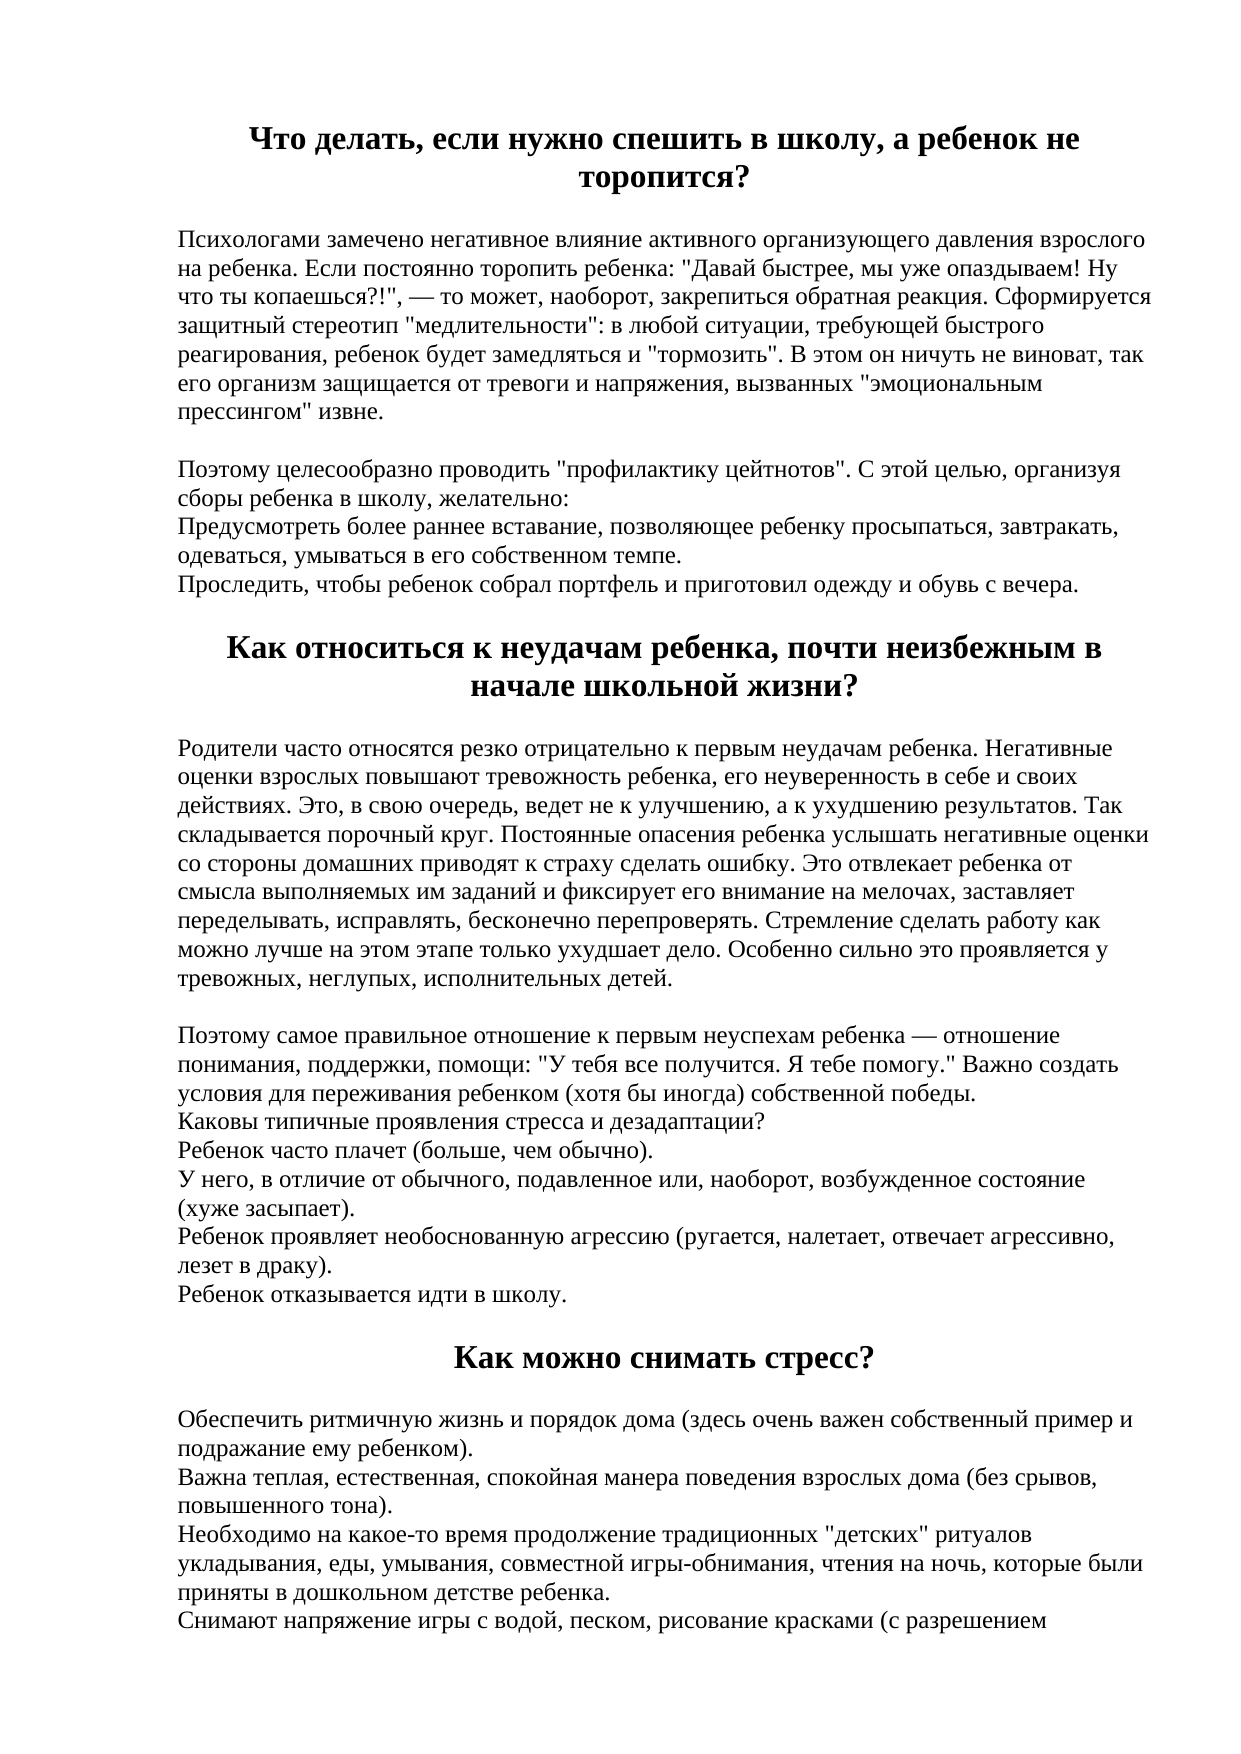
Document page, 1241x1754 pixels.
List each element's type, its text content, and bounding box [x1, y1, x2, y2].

text Как можно снимать стресс? [177, 1337, 1152, 1375]
text Психологами замечено негативное влияние активного организующего давления взрослого на ребенка. Если постоянно торопить ребенка: "Давай быстрее, мы уже опаздываем! Ну что ты копаешься?!", — то может, наоборот, закрепиться обратная реакция. Сформируется защитный стереотип "медлительности": в любой ситуации, требующей быстрого реагирования, ребенок будет замедляться и "тормозить". В этом он ничуть не виноват, так его организм защищается от тревоги и напряжения, вызванных "эмоциональным прессингом" извне. Поэтому целесообразно проводить "профилактику цейтнотов". С этой целью, организуя сборы ребенка в школу, желательно: Предусмотреть более раннее вставание, позволяющее ребенку просыпаться, завтракать, одеваться, умываться в его собственном темпе. Проследить, чтобы ребенок собрал портфель и приготовил одежду и обувь с вечера. [177, 224, 1152, 598]
text Как относиться к неудачам ребенка, почти неизбежным в начале школьной жизни? [177, 627, 1152, 703]
text Что делать, если нужно спешить в школу, а ребенок не торопится? [177, 118, 1152, 195]
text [177, 1404, 1152, 1634]
text Родители часто относятся резко отрицательно к первым неудачам ребенка. Негативные оценки взрослых повышают тревожность ребенка, его неуверенность в себе и своих действиях. Это, в свою очередь, ведет не к улучшению, а к ухудшению результатов. Так складывается порочный круг. Постоянные опасения ребенка услышать негативные оценки со стороны домашних приводят к страху сделать ошибку. Это отвлекает ребенка от смысла выполняемых им заданий и фиксирует его внимание на мелочах, заставляет переделывать, исправлять, бесконечно перепроверять. Стремление сделать работу как можно лучше на этом этапе только ухудшает дело. Особенно сильно это проявляется у тревожных, неглупых, исполнительных детей. Поэтому самое правильное отношение к первым неуспехам ребенка — отношение понимания, поддержки, помощи: "У тебя все получится. Я тебе помогу." Важно создать условия для переживания ребенком (хотя бы иногда) собственной победы. Каковы типичные проявления стресса и дезадаптации? Ребенок часто плачет (больше, чем обычно). У него, в отличие от обычного, подавленное или, наоборот, возбужденное состояние (хуже засыпает). Ребенок проявляет необоснованную агрессию (ругается, налетает, отвечает агрессивно, лезет в драку). Ребенок отказывается идти в школу. [177, 733, 1152, 1308]
